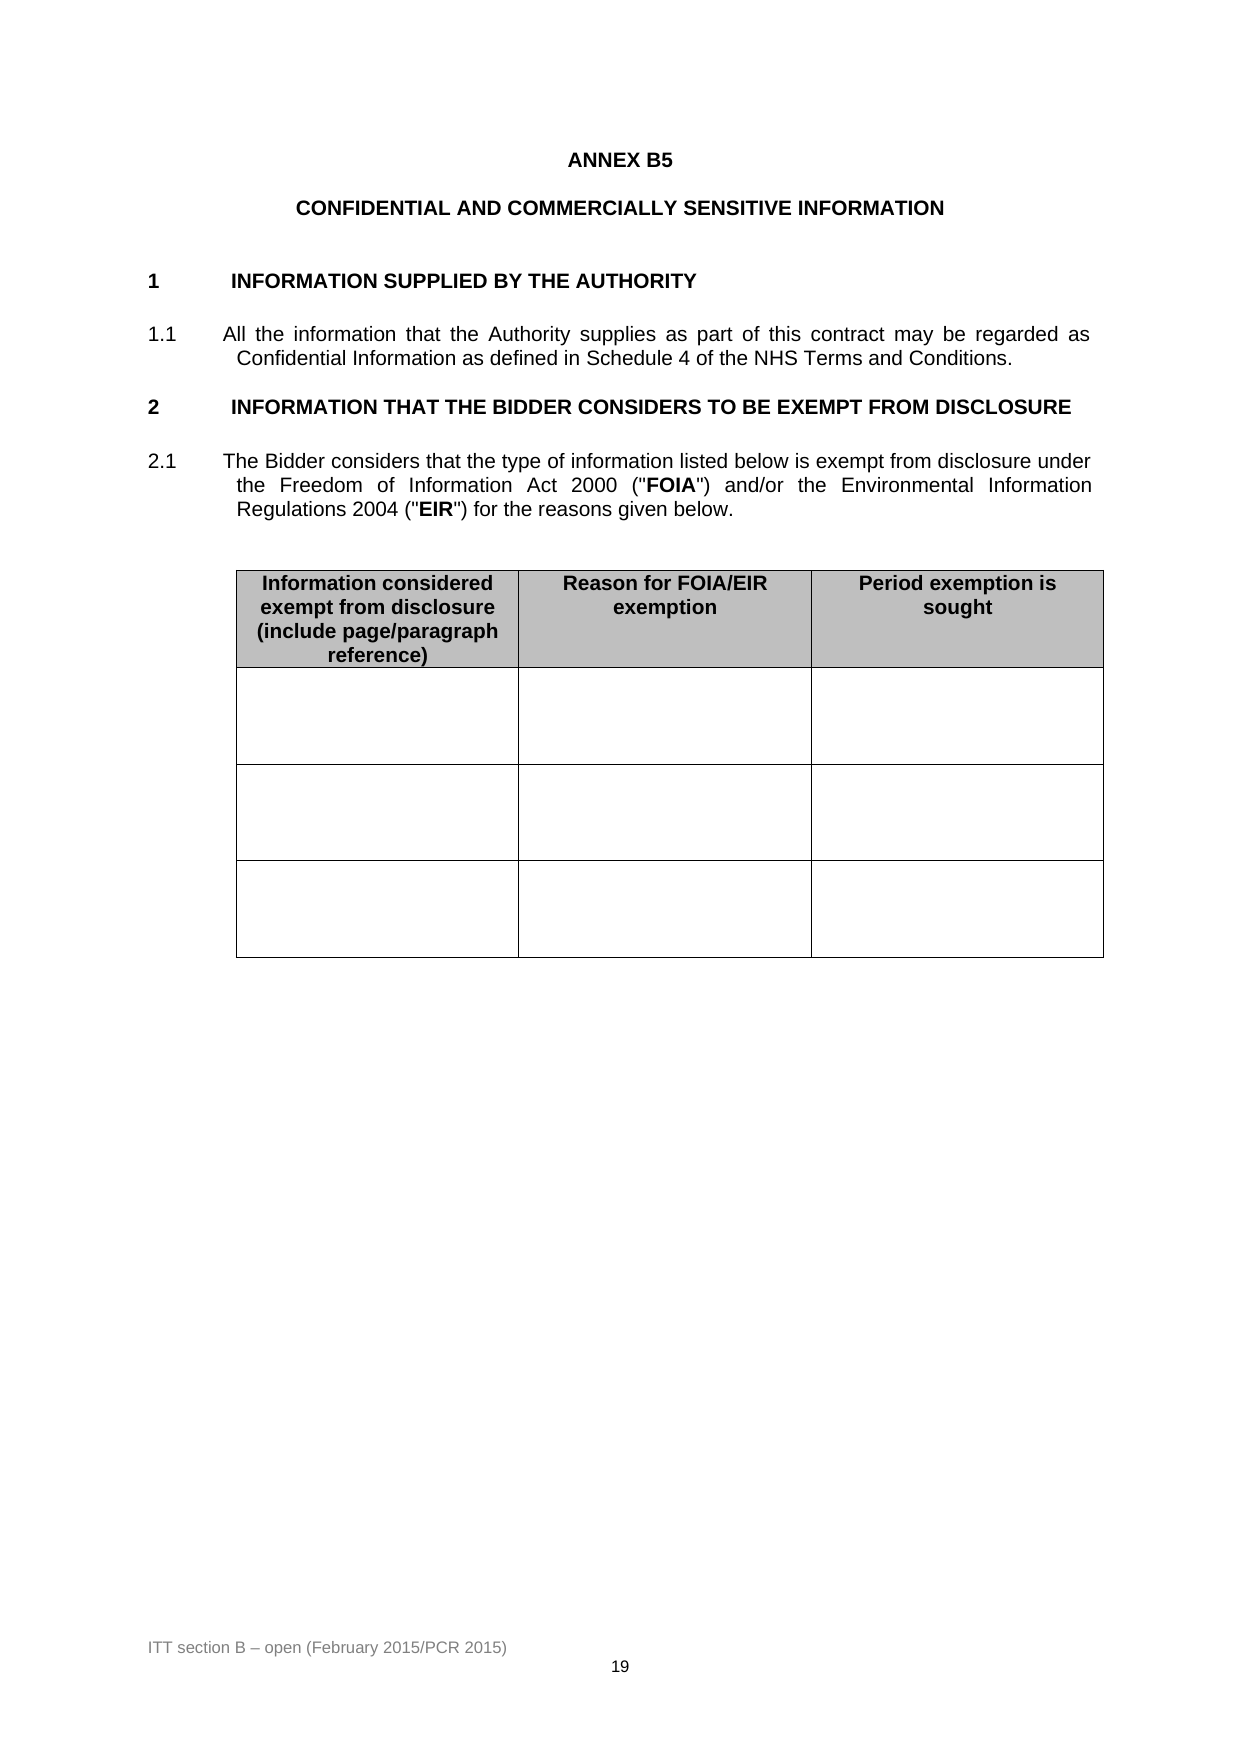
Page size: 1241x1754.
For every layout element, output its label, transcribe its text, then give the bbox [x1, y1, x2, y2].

table_header Information considered exempt from disclosure (include page/paragraph reference) [237, 571, 518, 667]
table_cell [237, 668, 518, 763]
table_cell [812, 861, 1103, 957]
table_header Period exemption is sought [812, 571, 1103, 667]
subtitle All the information that the Authority supplies as part of this contract may be regarded as Confidential Information as defined in Schedule 4 of the NHS Terms and Conditions. [148, 322, 1092, 370]
table_cell [237, 861, 518, 957]
table_cell [812, 668, 1103, 763]
table_cell [519, 765, 811, 860]
table_cell [237, 765, 518, 860]
table_header Reason for FOIA/EIR exemption [519, 571, 811, 667]
table_cell [812, 765, 1103, 860]
table_cell [519, 861, 811, 957]
subtitle INFORMATION THAT THE BIDDER CONSIDERS TO BE EXEMPT FROM DISCLOSURE [148, 395, 1092, 419]
subtitle INFORMATION SUPPLIED BY THE AUTHORITY [148, 268, 1092, 292]
text ANNEX B5 CONFIDENTIAL AND COMMERCIALLY SENSITIVE INFORMATION [148, 148, 1092, 219]
table_cell [519, 668, 811, 763]
subtitle The Bidder considers that the type of information listed below is exempt from disclosure under the Freedom of Information Act 2000 ("FOIA") and/or the Environmental Information Regulations 2004 ("EIR") for the reasons given below. [148, 449, 1092, 521]
